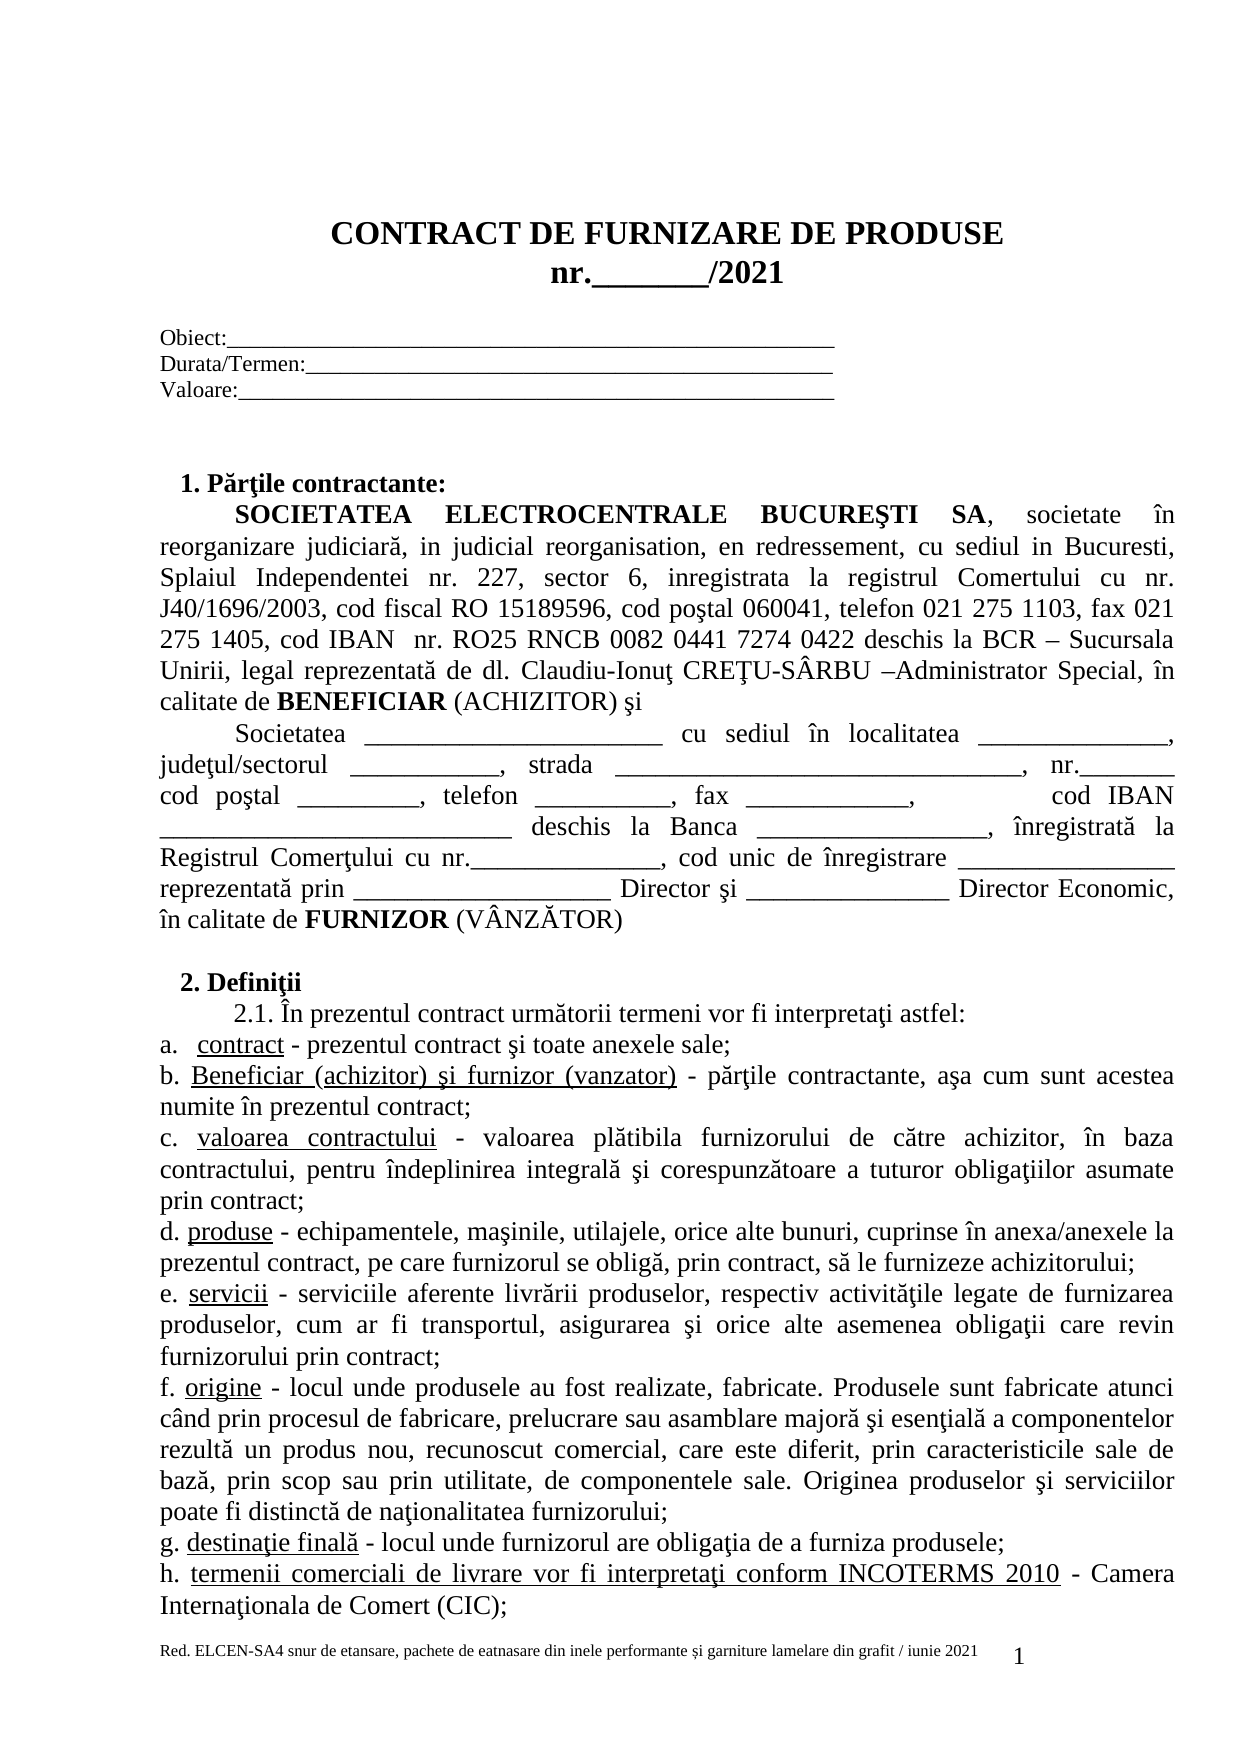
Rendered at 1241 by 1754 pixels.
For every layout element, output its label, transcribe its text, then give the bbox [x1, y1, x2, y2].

text SOCIETATEA ELECTROCENTRALE BUCUREŞTI SA, societate în reorganizare judiciară, in judicial reorganisation, en redressement, cu sediul in Bucuresti, Splaiul Independentei nr. 227, sector 6, inregistrata la registrul Comertului cu nr. J40/1696/2003, cod fiscal RO 15189596, cod poştal 060041, telefon 021 275 1103, fax 021 275 1405, cod IBAN nr. RO25 RNCB 0082 0441 7274 0422 deschis la BCR – Sucursala Unirii, legal reprezentată de dl. Claudiu-Ionuţ CREŢU-SÂRBU –Administrator Special, în calitate de BENEFICIAR (ACHIZITOR) şi [159, 499, 1175, 717]
text f. origine - locul unde produsele au fost realizate, fabricate. Produsele sunt fabricate atunci când prin procesul de fabricare, prelucrare sau asamblare majoră şi esenţială a componentelor rezultă un produs nou, recunoscut comercial, care este diferit, prin caracteristicile sale de bază, prin scop sau prin utilitate, de componentele sale. Originea produselor şi serviciilor poate fi distinctă de naţionalitatea furnizorului; [159, 1371, 1175, 1526]
text c. valoarea contractului - valoarea plătibila furnizorului de către achizitor, în baza contractului, pentru îndeplinirea integrală şi corespunzătoare a tuturor obligaţiilor asumate prin contract; [159, 1122, 1175, 1215]
text Durata/Termen:______________________________________________ [159, 350, 1175, 376]
text CONTRACT DE FURNIZARE DE PRODUSE nr._______/2021 [159, 213, 1175, 290]
text 1. Părţile contractante: [159, 467, 1175, 499]
text Obiect:_____________________________________________________ [159, 324, 1175, 350]
text 2.1. În prezentul contract următorii termeni vor fi interpretaţi astfel: [159, 997, 1175, 1028]
text 2. Definiţii [159, 966, 1175, 997]
text d. produse - echipamentele, maşinile, utilajele, orice alte bunuri, cuprinse în anexa/anexele la prezentul contract, pe care furnizorul se obligă, prin contract, să le furnizeze achizitorului; [159, 1215, 1175, 1277]
text h. termenii comerciali de livrare vor fi interpretaţi conform INCOTERMS 2010 - Camera Internaţionala de Comert (CIC); [159, 1558, 1175, 1620]
text b. Beneficiar (achizitor) şi furnizor (vanzator) - părţile contractante, aşa cum sunt acestea numite în prezentul contract; [159, 1059, 1175, 1122]
list contract - prezentul contract şi toate anexele sale; [159, 1028, 1175, 1059]
text g. destinaţie finală - locul unde furnizorul are obligaţia de a furniza produsele; [159, 1526, 1175, 1558]
text Societatea ______________________ cu sediul în localitatea ______________, judeţul/sectorul ___________, strada ______________________________, nr._______ cod poştal _________, telefon __________, fax ____________, cod IBAN __________________________ deschis la Banca _________________, înregistrată la Registrul Comerţului cu nr.______________, cod unic de înregistrare ________________ reprezentată prin ___________________ Director şi _______________ Director Economic, în calitate de FURNIZOR (VÂNZĂTOR) [159, 717, 1175, 935]
text Valoare:____________________________________________________ [159, 376, 1175, 403]
text e. servicii - serviciile aferente livrării produselor, respectiv activităţile legate de furnizarea produselor, cum ar fi transportul, asigurarea şi orice alte asemenea obligaţii care revin furnizorului prin contract; [159, 1277, 1175, 1371]
